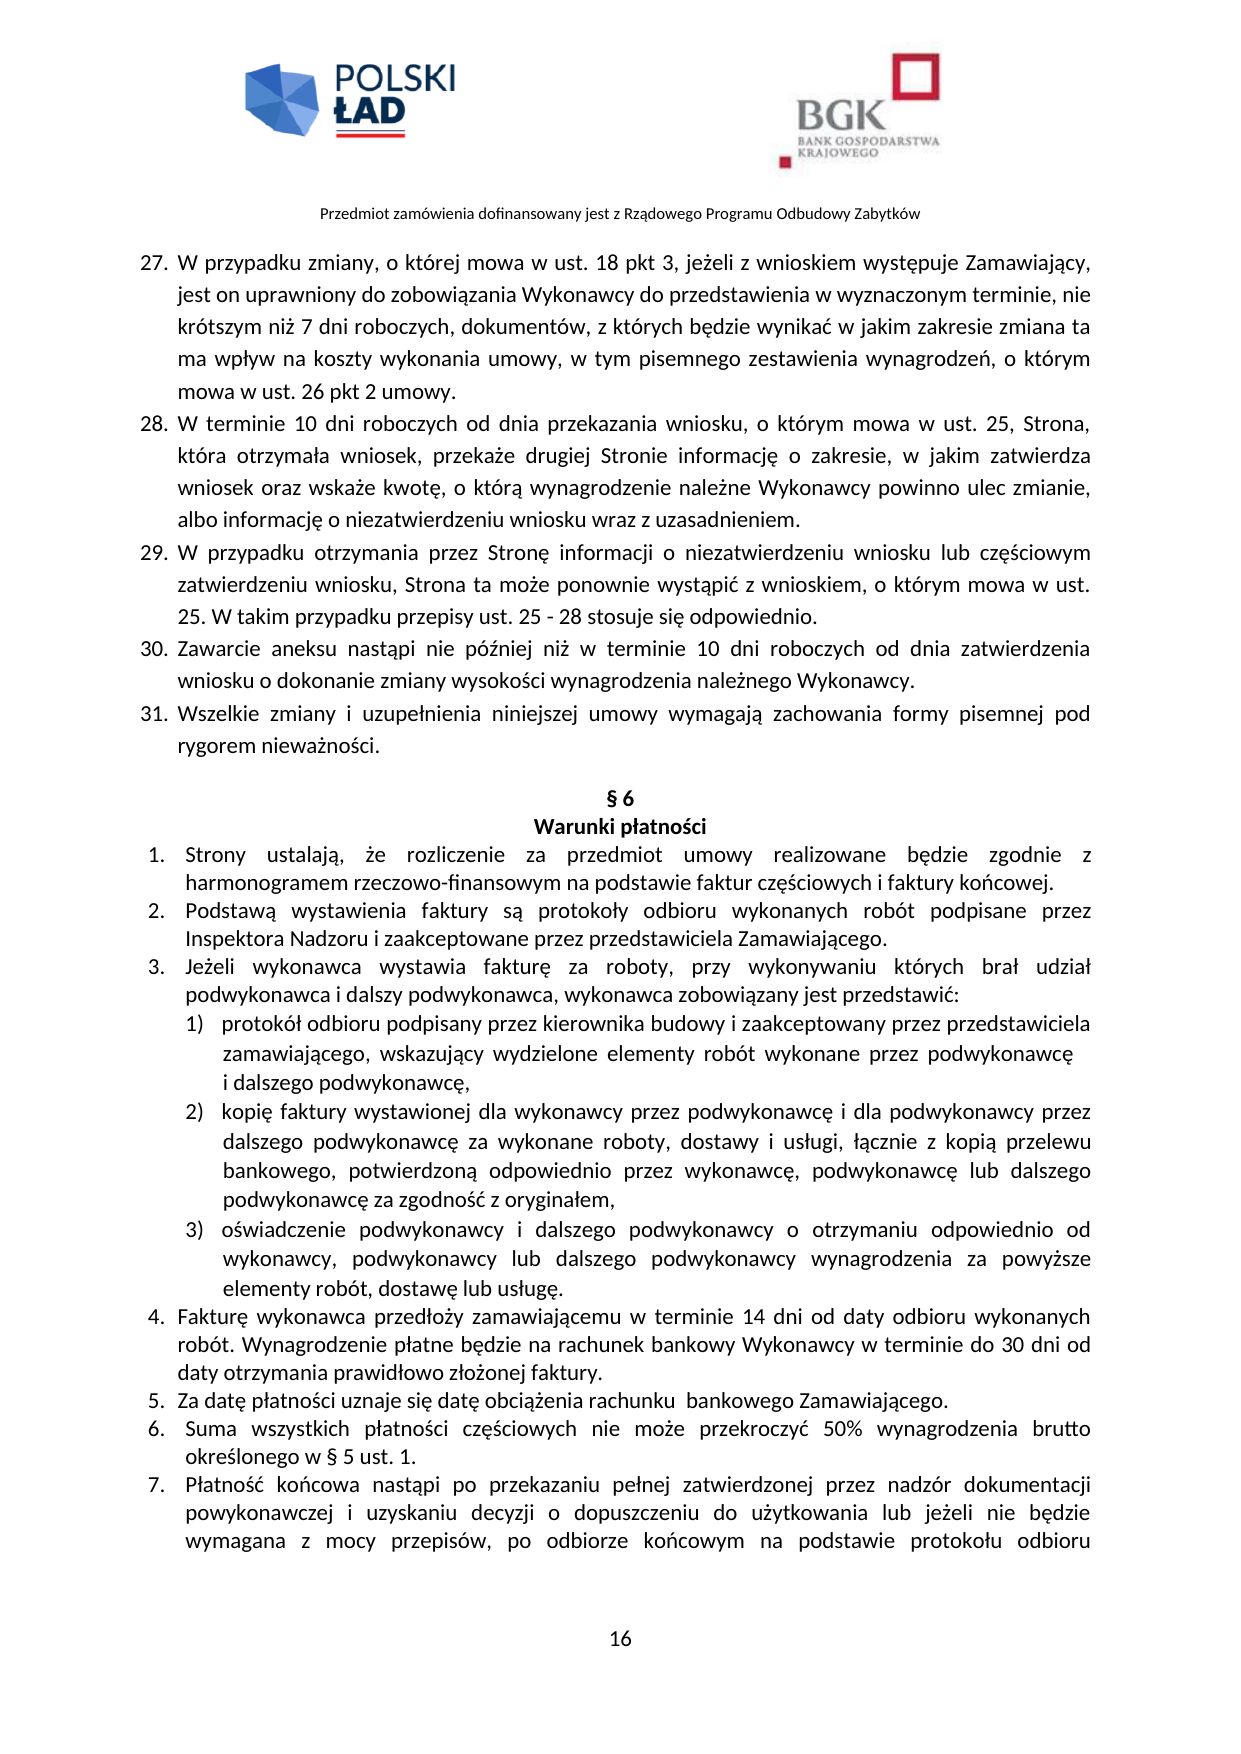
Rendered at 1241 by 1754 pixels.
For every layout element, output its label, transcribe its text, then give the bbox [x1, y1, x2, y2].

list kopię faktury wystawionej dla wykonawcy przez podwykonawcę i dla podwykonawcy przez dalszego podwykonawcę za wykonane roboty, dostawy i usługi, łącznie z kopią przelewu bankowego, potwierdzoną odpowiednio przez wykonawcę, podwykonawcę lub dalszego podwykonawcę za zgodność z oryginałem, [185, 1096, 1093, 1214]
text § 6 [148, 784, 1093, 812]
list W terminie 10 dni roboczych od dnia przekazania wniosku, o którym mowa w ust. 25, Strona, która otrzymała wniosek, przekaże drugiej Stronie informację o zakresie, w jakim zatwierdza wniosek oraz wskaże kwotę, o którą wynagrodzenie należne Wykonawcy powinno ulec zmianie, albo informację o niezatwierdzeniu wniosku wraz z uzasadnieniem. [140, 409, 1093, 533]
list Zawarcie aneksu nastąpi nie później niż w terminie 10 dni roboczych od dnia zatwierdzenia wniosku o dokonanie zmiany wysokości wynagrodzenia należnego Wykonawcy. [140, 634, 1093, 694]
list Strony ustalają, że rozliczenie za przedmiot umowy realizowane będzie zgodnie z harmonogramem rzeczowo-finansowym na podstawie faktur częściowych i faktury końcowej. [148, 840, 1093, 896]
list Wszelkie zmiany i uzupełnienia niniejszej umowy wymagają zachowania formy pisemnej pod rygorem nieważności. [140, 699, 1093, 759]
list Suma wszystkich płatności częściowych nie może przekroczyć 50% wynagrodzenia brutto określonego w § 5 ust. 1. [148, 1414, 1093, 1470]
list protokół odbioru podpisany przez kierownika budowy i zaakceptowany przez przedstawiciela zamawiającego, wskazujący wydzielone elementy robót wykonane przez podwykonawcę i dalszego podwykonawcę, [185, 1008, 1093, 1096]
list W przypadku zmiany, o której mowa w ust. 18 pkt 3, jeżeli z wnioskiem występuje Zamawiający, jest on uprawniony do zobowiązania Wykonawcy do przedstawienia w wyznaczonym terminie, nie krótszym niż 7 dni roboczych, dokumentów, z których będzie wynikać w jakim zakresie zmiana ta ma wpływ na koszty wykonania umowy, w tym pisemnego zestawienia wynagrodzeń, o którym mowa w ust. 26 pkt 2 umowy. [140, 248, 1093, 405]
list Jeżeli wykonawca wystawia fakturę za roboty, przy wykonywaniu których brał udział podwykonawca i dalszy podwykonawca, wykonawca zobowiązany jest przedstawić: [148, 952, 1093, 1008]
list Podstawą wystawienia faktury są protokoły odbioru wykonanych robót podpisane przez Inspektora Nadzoru i zaakceptowane przez przedstawiciela Zamawiającego. [148, 896, 1093, 952]
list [148, 1470, 1093, 1554]
list Za datę płatności uznaje się datę obciążenia rachunku bankowego Zamawiającego. [148, 1386, 1093, 1414]
list W przypadku otrzymania przez Stronę informacji o niezatwierdzeniu wniosku lub częściowym zatwierdzeniu wniosku, Strona ta może ponownie wystąpić z wnioskiem, o którym mowa w ust. 25. W takim przypadku przepisy ust. 25 - 28 stosuje się odpowiednio. [140, 538, 1093, 630]
text Warunki płatności [148, 812, 1093, 840]
list Fakturę wykonawca przedłoży zamawiającemu w terminie 14 dni od daty odbioru wykonanych robót. Wynagrodzenie płatne będzie na rachunek bankowy Wykonawcy w terminie do 30 dni od daty otrzymania prawidłowo złożonej faktury. [148, 1302, 1093, 1386]
list oświadczenie podwykonawcy i dalszego podwykonawcy o otrzymaniu odpowiednio od wykonawcy, podwykonawcy lub dalszego podwykonawcy wynagrodzenia za powyższe elementy robót, dostawę lub usługę. [185, 1214, 1093, 1302]
